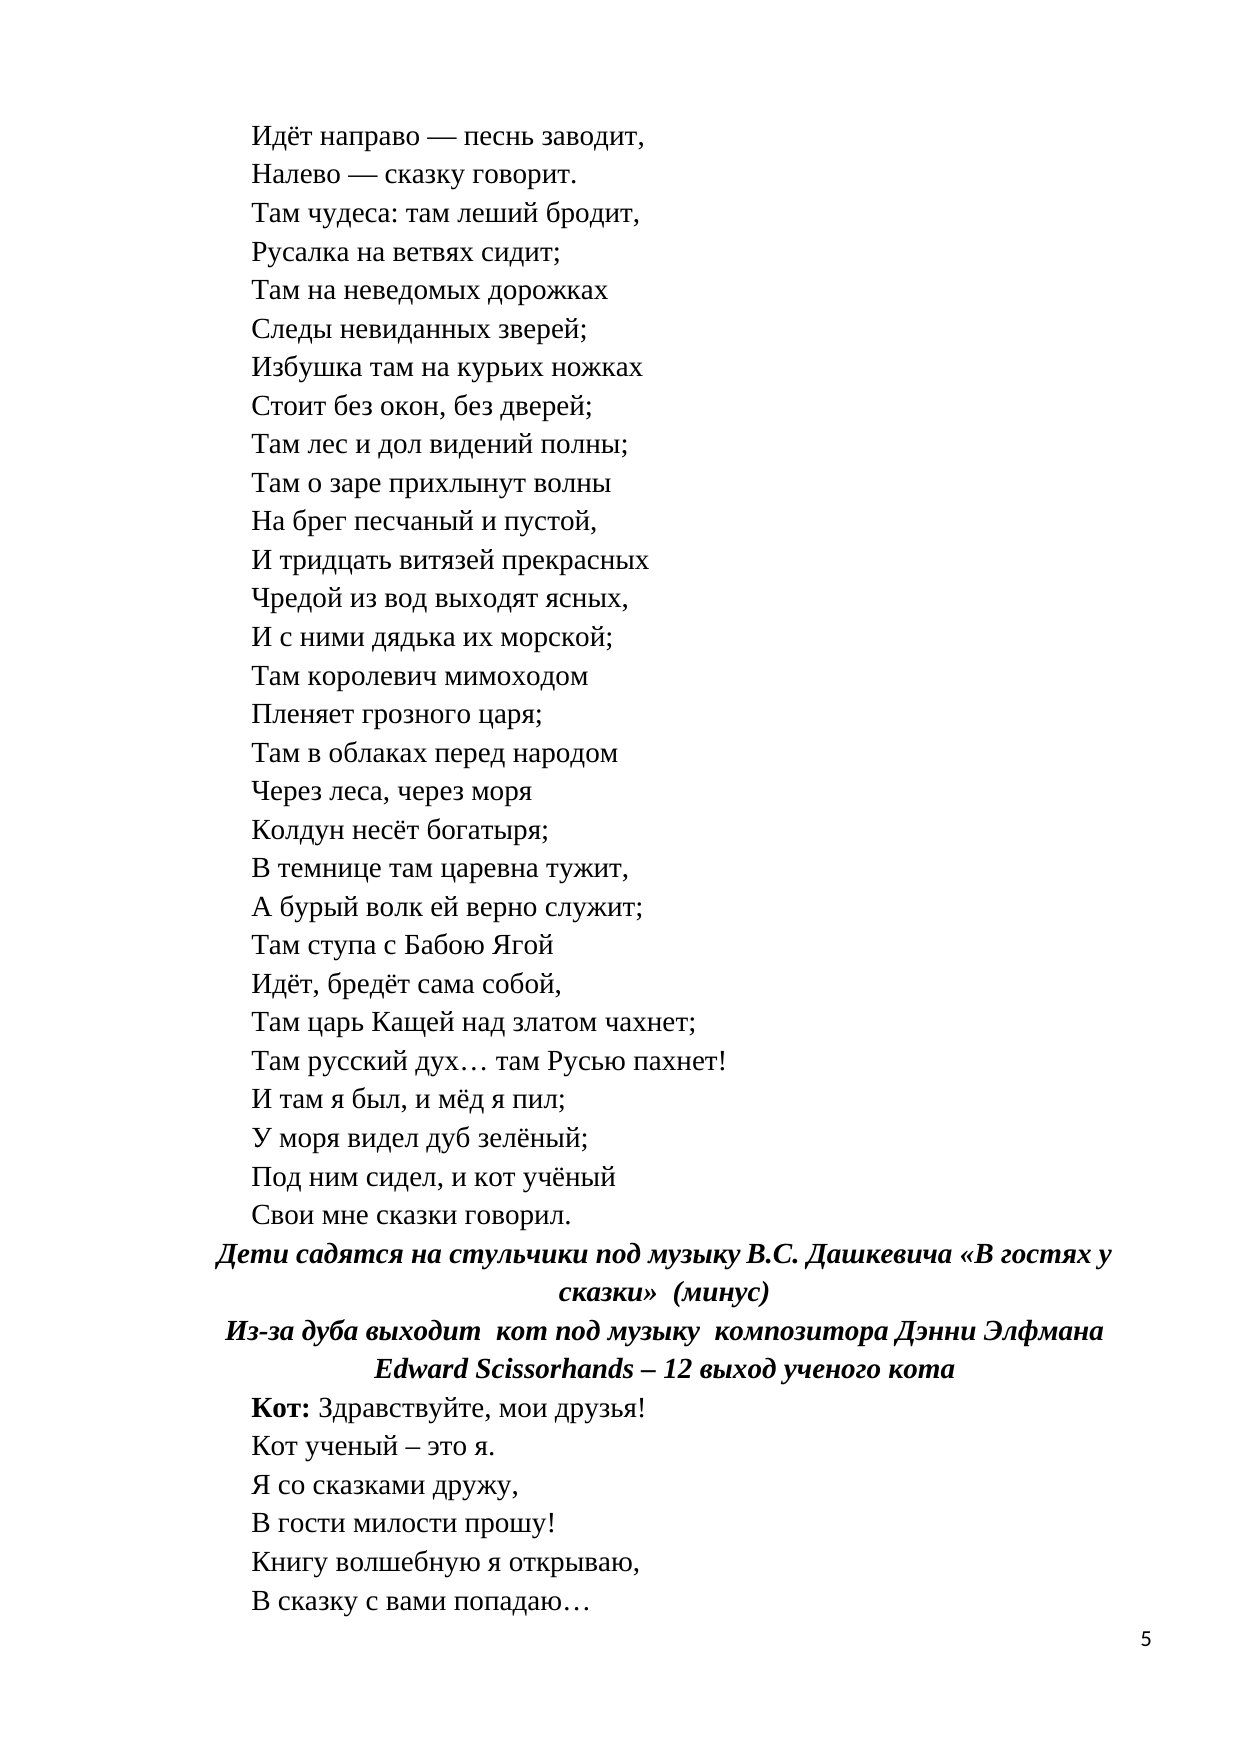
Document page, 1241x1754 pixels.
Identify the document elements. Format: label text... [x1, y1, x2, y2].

text Я со сказками дружу, [177, 1467, 1152, 1501]
text Избушка там на курьих ножках [177, 349, 1152, 383]
text А бурый волк ей верно служит; [177, 889, 1152, 922]
text Пленяет грозного царя; [177, 696, 1152, 730]
text Кот: Здравствуйте, мои друзья! [177, 1390, 1152, 1423]
text Из-за дуба выходит кот под музыку композитора Дэнни Элфмана Edward Scissorhands – 12 выход ученого кота [177, 1313, 1152, 1385]
text В гости милости прошу! [177, 1506, 1152, 1539]
text Книгу волшебную я открываю, [177, 1544, 1152, 1578]
text Дети садятся на стульчики под музыку В.С. Дашкевича «В гостях у сказки» (минус) [177, 1236, 1152, 1308]
text И тридцать витязей прекрасных [177, 542, 1152, 576]
text Там русский дух… там Русью пахнет! [177, 1043, 1152, 1077]
text И там я был, и мёд я пил; [177, 1082, 1152, 1115]
text Там на неведомых дорожках [177, 272, 1152, 306]
text Свои мне сказки говорил. [177, 1197, 1152, 1231]
text На брег песчаный и пустой, [177, 503, 1152, 537]
text Там лес и дол видений полны; [177, 426, 1152, 460]
text Налево — сказку говорит. [177, 157, 1152, 190]
text Кот ученый – это я. [177, 1428, 1152, 1462]
text Там чудеса: там леший бродит, [177, 195, 1152, 229]
text Через леса, через моря [177, 773, 1152, 807]
text У моря видел дуб зелёный; [177, 1120, 1152, 1154]
text Русалка на ветвях сидит; [177, 234, 1152, 267]
text Под ним сидел, и кот учёный [177, 1159, 1152, 1192]
text Там царь Кащей над златом чахнет; [177, 1004, 1152, 1038]
text Там королевич мимоходом [177, 658, 1152, 691]
text И с ними дядька их морской; [177, 619, 1152, 653]
text Там ступа с Бабою Ягой [177, 927, 1152, 961]
text Идёт направо — песнь заводит, [177, 118, 1152, 152]
text Там о заре прихлынут волны [177, 465, 1152, 498]
text В сказку с вами попадаю… [177, 1583, 1152, 1616]
text В темнице там царевна тужит, [177, 850, 1152, 884]
text Чредой из вод выходят ясных, [177, 581, 1152, 614]
text Стоит без окон, без дверей; [177, 388, 1152, 421]
text Колдун несёт богатыря; [177, 812, 1152, 845]
text Там в облаках перед народом [177, 735, 1152, 768]
text Следы невиданных зверей; [177, 311, 1152, 344]
text Идёт, бредёт сама собой, [177, 966, 1152, 999]
